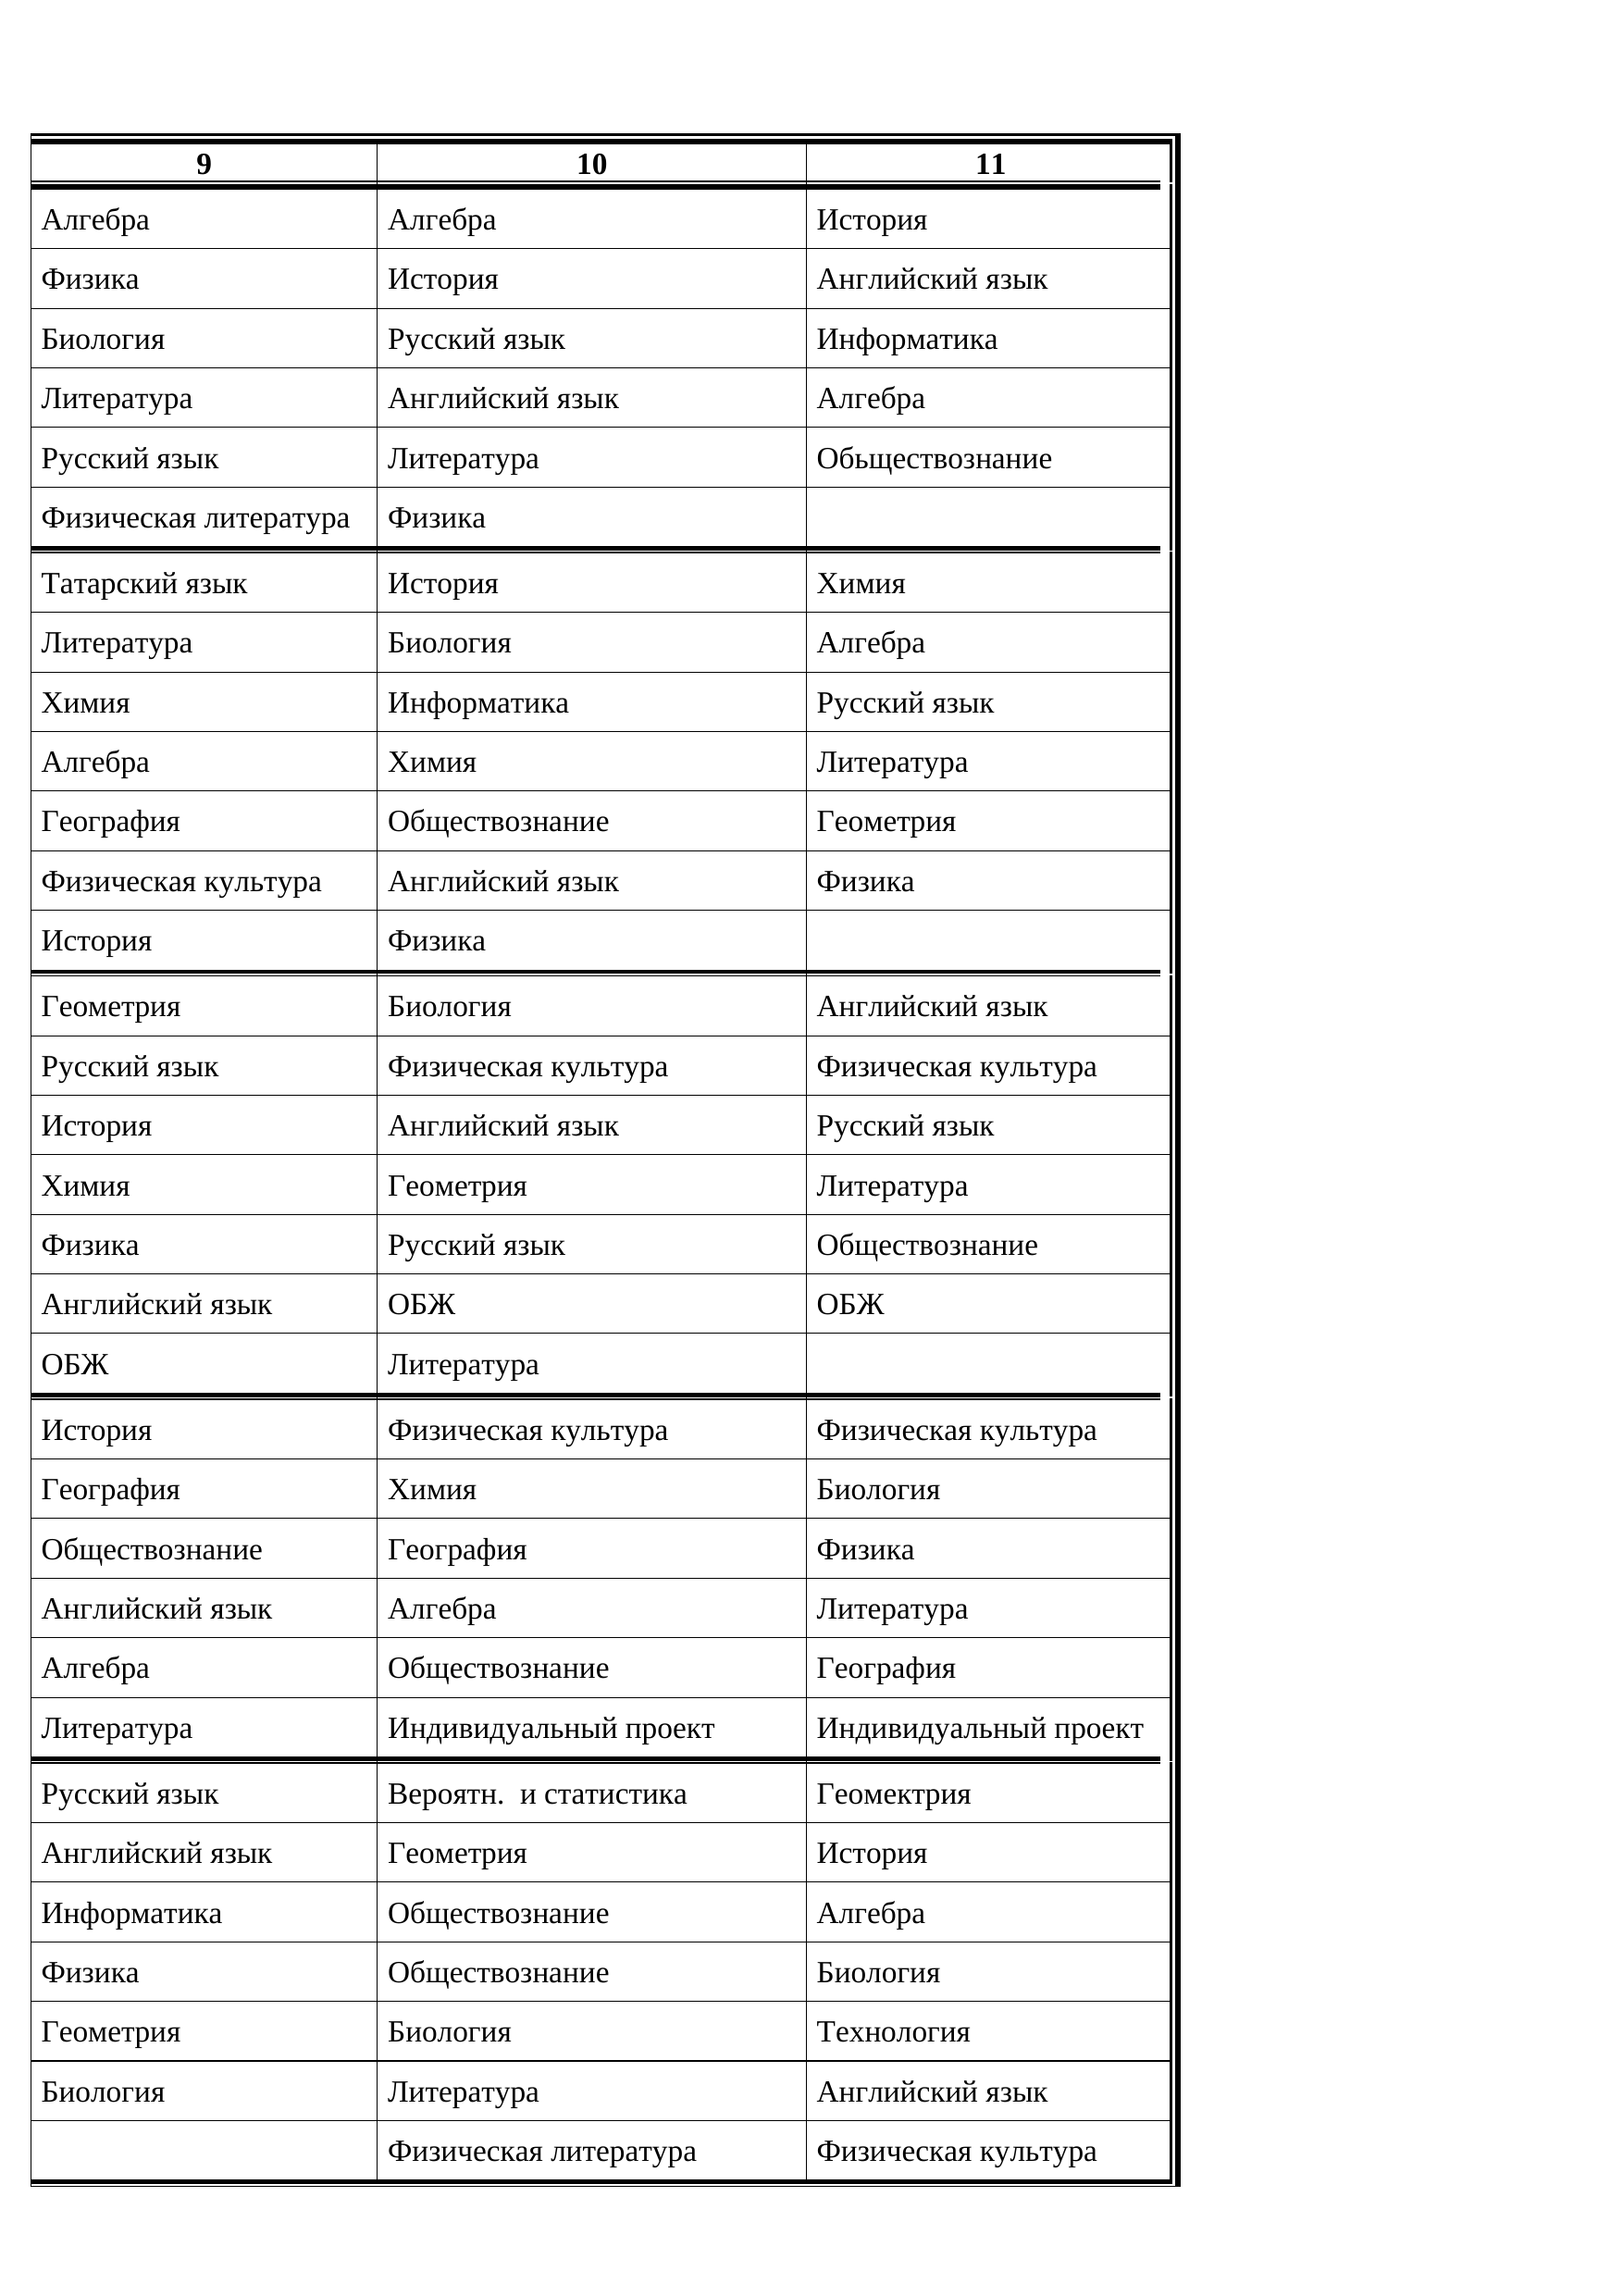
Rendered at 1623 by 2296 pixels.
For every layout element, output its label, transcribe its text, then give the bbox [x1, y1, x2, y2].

table_cell Технология [807, 2002, 1170, 2060]
table_cell Обществознание [378, 1942, 806, 2001]
table_cell Алгебра [378, 190, 806, 248]
table_cell География [31, 1459, 377, 1518]
table_cell Биология [807, 1942, 1170, 2001]
table_cell Английский язык [807, 2062, 1170, 2120]
table_cell Информатика [31, 1882, 377, 1942]
table_cell История [31, 1096, 377, 1154]
table_cell Обществознание [31, 1519, 377, 1578]
table_cell Физика [807, 851, 1170, 910]
table_cell Русский язык [31, 1764, 377, 1822]
table_cell Алгебра [378, 1579, 806, 1637]
table_cell Литература [31, 613, 377, 672]
table_cell Физическая культура [807, 2121, 1170, 2179]
table_cell Химия [378, 1459, 806, 1518]
table_cell Биология [378, 2002, 806, 2060]
table_cell Русский язык [31, 428, 377, 487]
table_cell Информатика [807, 309, 1170, 367]
table_cell [31, 2121, 377, 2179]
table_cell Обществознание [807, 1215, 1170, 1273]
table_header 10 [378, 144, 806, 180]
table_cell Физика [378, 488, 806, 546]
table_cell Английский язык [378, 851, 806, 910]
table_cell Английский язык [378, 368, 806, 427]
table_cell Обьществознание [807, 428, 1170, 487]
table_cell Информатика [378, 673, 806, 731]
table_cell Литература [378, 428, 806, 487]
table_cell Геометрия [31, 2002, 377, 2060]
table_cell Геометрия [378, 1823, 806, 1881]
table_cell Биология [378, 976, 806, 1035]
table_cell Русский язык [807, 673, 1170, 731]
table_cell Геометрия [31, 976, 377, 1035]
table_cell Физическая литература [31, 488, 377, 546]
table_cell Биология [378, 613, 806, 672]
table_header 11 [806, 136, 1175, 180]
table_cell Алгебра [31, 190, 377, 248]
table_cell Химия [31, 1155, 377, 1214]
table_cell [807, 488, 1170, 546]
table_cell Русский язык [31, 1036, 377, 1095]
table_cell Литература [807, 732, 1170, 790]
table_cell Физика [31, 1215, 377, 1273]
table_cell Литература [807, 1579, 1170, 1637]
table_cell [807, 1334, 1170, 1393]
table_cell Литература [378, 1334, 806, 1393]
table_cell История [31, 911, 377, 969]
table_cell Обществознание [378, 1638, 806, 1696]
table_cell Английский язык [31, 1823, 377, 1881]
table_cell Английский язык [378, 1096, 806, 1154]
table_cell ОБЖ [31, 1334, 377, 1393]
table_cell Физическая культура [807, 1393, 1175, 1458]
table_cell Английский язык [807, 249, 1170, 307]
table_cell Физика [31, 249, 377, 307]
table_cell История [807, 1823, 1170, 1881]
table_cell ОБЖ [807, 1274, 1170, 1333]
table_cell Алгебра [31, 1638, 377, 1696]
table_cell Геометрия [807, 791, 1170, 850]
table_cell Английский язык [31, 1274, 377, 1333]
table_cell Обществознание [378, 791, 806, 850]
table_cell Литература [31, 368, 377, 427]
table_cell Русский язык [378, 1215, 806, 1273]
table_cell Индивидуальный проект [378, 1698, 806, 1756]
table_cell Физическая культура [807, 1036, 1170, 1095]
table_cell История [31, 1400, 377, 1458]
table_cell Физика [31, 1942, 377, 2001]
table_cell Литература [807, 1155, 1170, 1214]
table_cell Индивидуальный проект [807, 1698, 1170, 1756]
table_cell ОБЖ [378, 1274, 806, 1333]
table_cell География [31, 791, 377, 850]
table_cell История [378, 553, 806, 612]
table_cell Физическая культура [31, 851, 377, 910]
table_cell Английский язык [31, 1579, 377, 1637]
table_cell Алгебра [807, 613, 1170, 672]
table_cell Биология [31, 309, 377, 367]
table_cell География [378, 1519, 806, 1578]
table_cell Химия [31, 673, 377, 731]
table_cell Литература [31, 1698, 377, 1756]
table_cell Химия [378, 732, 806, 790]
table_cell Физическая культура [378, 1400, 806, 1458]
table_cell История [807, 180, 1175, 248]
table_cell [807, 911, 1170, 969]
table_cell Алгебра [807, 1882, 1170, 1942]
table_cell Литература [378, 2062, 806, 2120]
table_cell Обществознание [378, 1882, 806, 1942]
table_cell Русский язык [378, 309, 806, 367]
table_cell Английский язык [807, 970, 1175, 1035]
table_cell Геометрия [378, 1155, 806, 1214]
table_cell Вероятн. и статистика [378, 1764, 806, 1822]
table_cell Физика [807, 1519, 1170, 1578]
table_cell География [807, 1638, 1170, 1696]
table_cell Алгебра [31, 732, 377, 790]
table_cell Биология [807, 1459, 1170, 1518]
table_cell Физическая литература [378, 2121, 806, 2179]
table_cell Русский язык [807, 1096, 1170, 1154]
table_cell Биология [31, 2062, 377, 2120]
table_cell Татарский язык [31, 553, 377, 612]
table_cell Физическая культура [378, 1036, 806, 1095]
table_header 9 [31, 144, 377, 180]
table_cell Алгебра [807, 368, 1170, 427]
table_cell История [378, 249, 806, 307]
table_cell Геомектрия [807, 1756, 1175, 1822]
table_cell Физика [378, 911, 806, 969]
table_cell Химия [807, 546, 1175, 612]
